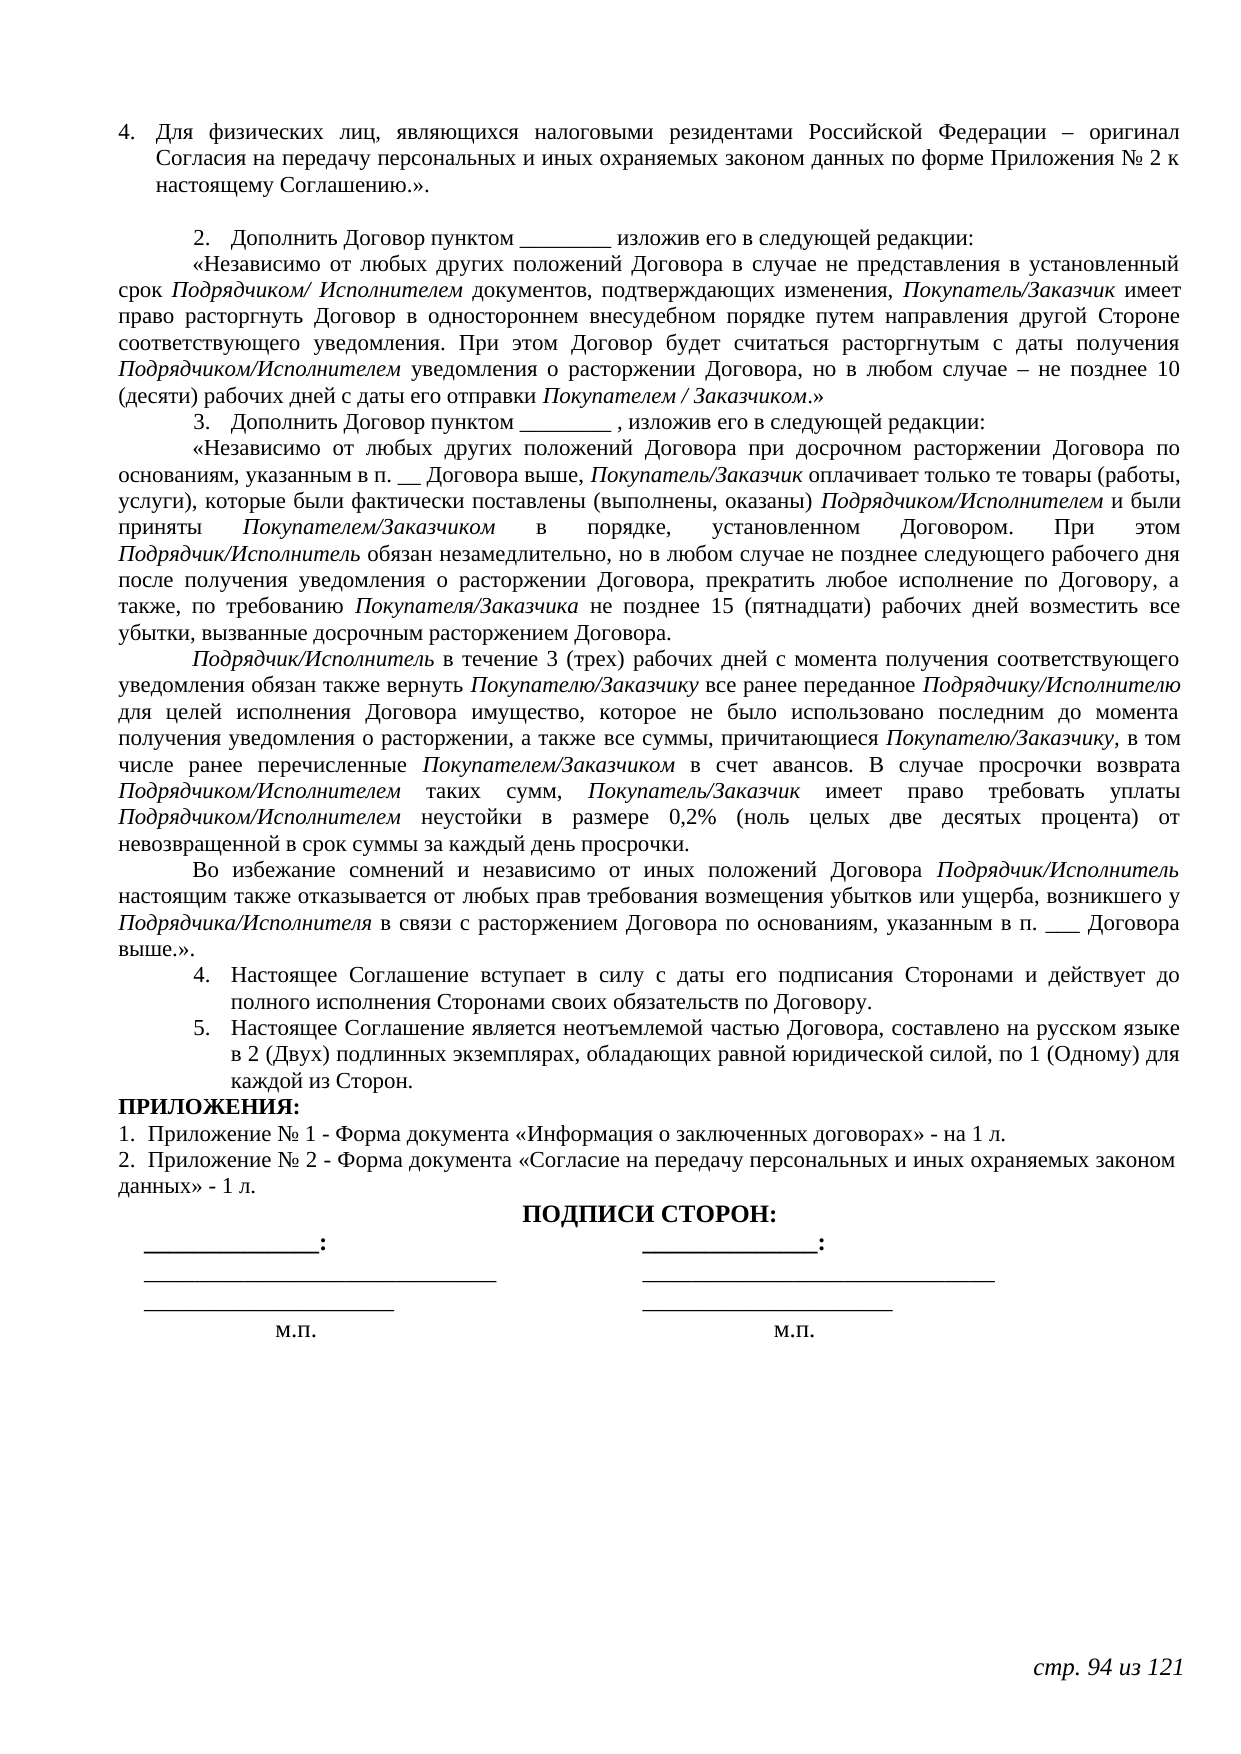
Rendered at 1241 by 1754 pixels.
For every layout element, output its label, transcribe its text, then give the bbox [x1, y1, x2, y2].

table_header ______________: [133, 1228, 631, 1256]
list Настоящее Соглашение является неотъемлемой частью Договора, составлено на русском языке в 2 (Двух) подлинных экземплярах, обладающих равной юридической силой, по 1 (Одному) для каждой из Сторон. [193, 1014, 1181, 1093]
list Приложение № 2 - Форма документа «Согласие на передачу персональных и иных охраняемых законом данных» - 1 л. [118, 1146, 1177, 1199]
text Подрядчик/Исполнитель в течение 3 (трех) рабочих дней с момента получения соответствующего уведомления обязан также вернуть Покупателю/Заказчику все ранее переданное Подрядчику/Исполнителю для целей исполнения Договора имущество, которое не было использовано последним до момента получения уведомления о расторжении, а также все суммы, причитающиеся Покупателю/Заказчику, в том числе ранее перечисленные Покупателем/Заказчиком в счет авансов. В случае просрочки возврата Подрядчиком/Исполнителем таких сумм, Покупатель/Заказчик имеет право требовать уплаты Подрядчиком/Исполнителем неустойки в размере 0,2% (ноль целых две десятых процента) от невозвращенной в срок суммы за каждый день просрочки. [118, 645, 1181, 856]
title ПОДПИСИ СТОРОН: [118, 1199, 1181, 1227]
list Настоящее Соглашение вступает в силу с даты его подписания Сторонами и действует до полного исполнения Сторонами своих обязательств по Договору. [193, 961, 1181, 1014]
table_cell ____________________________ ____________________ м.п. [133, 1256, 631, 1342]
list Для физических лиц, являющихся налоговыми резидентами Российской Федерации – оригинал Согласия на передачу персональных и иных охраняемых законом данных по форме Приложения № 2 к настоящему Соглашению.». [118, 118, 1181, 197]
text ПРИЛОЖЕНИЯ: [118, 1093, 1181, 1119]
text Во избежание сомнений и независимо от иных положений Договора Подрядчик/Исполнитель настоящим также отказывается от любых прав требования возмещения убытков или ущерба, возникшего у Подрядчика/Исполнителя в связи с расторжением Договора по основаниям, указанным в п. ___ Договора выше.». [118, 856, 1181, 961]
table_header ______________: [631, 1228, 1167, 1256]
text «Независимо от любых других положений Договора при досрочном расторжении Договора по основаниям, указанным в п. __ Договора выше, Покупатель/Заказчик оплачивает только те товары (работы, услуги), которые были фактически поставлены (выполнены, оказаны) Подрядчиком/Исполнителем и были приняты Покупателем/Заказчиком в порядке, установленном Договором. При этом Подрядчик/Исполнитель обязан незамедлительно, но в любом случае не позднее следующего рабочего дня после получения уведомления о расторжении Договора, прекратить любое исполнение по Договору, а также, по требованию Покупателя/Заказчика не позднее 15 (пятнадцати) рабочих дней возместить все убытки, вызванные досрочным расторжением Договора. [118, 434, 1181, 645]
table_cell ____________________________ ____________________ м.п. [631, 1256, 1167, 1342]
text «Независимо от любых других положений Договора в случае не представления в установленный срок Подрядчиком/ Исполнителем документов, подтверждающих изменения, Покупатель/Заказчик имеет право расторгнуть Договор в одностороннем внесудебном порядке путем направления другой Стороне соответствующего уведомления. При этом Договор будет считаться расторгнутым с даты получения Подрядчиком/Исполнителем уведомления о расторжении Договора, но в любом случае – не позднее 10 (десяти) рабочих дней с даты его отправки Покупателем / Заказчиком.» [118, 250, 1181, 408]
list Дополнить Договор пунктом ________ изложив его в следующей редакции: [193, 223, 1181, 250]
list Дополнить Договор пунктом ________ , изложив его в следующей редакции: [193, 408, 1181, 434]
list Приложение № 1 - Форма документа «Информация о заключенных договорах» - на 1 л. [118, 1119, 1177, 1146]
